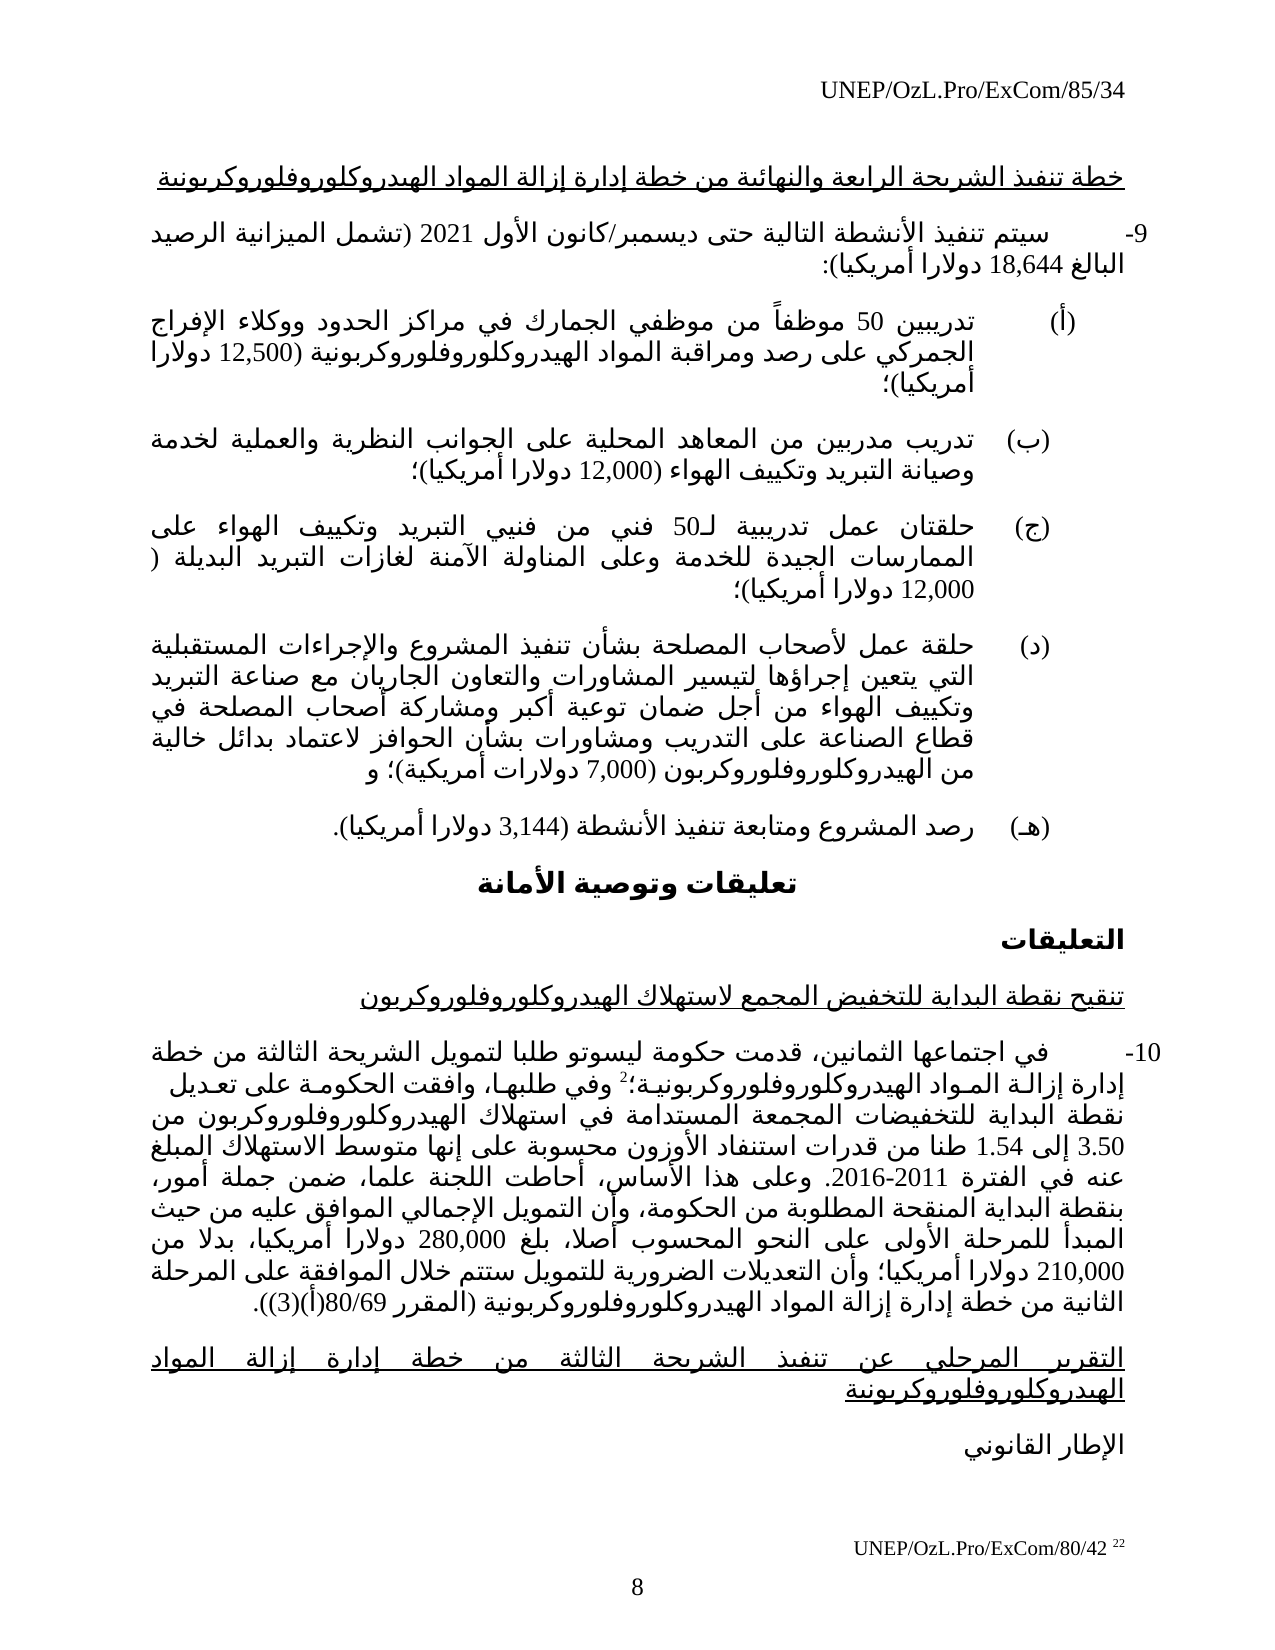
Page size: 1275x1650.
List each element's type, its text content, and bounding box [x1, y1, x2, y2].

text (د) حلقة عمل لأصحاب المصلحة بشأن تنفيذ المشروع والإجراءات المستقبلية التي يتعين إجراؤها لتيسير المشاورات والتعاون الجاريان مع صناعة التبريد وتكييف الهواء من أجل ضمان توعية أكبر ومشاركة أصحاب المصلحة في قطاع الصناعة على التدريب ومشاورات بشأن الحوافز لاعتماد بدائل خالية من الهيدروكلوروفلوروكربون (7,000 دولارات أمريكية)؛ و [150, 629, 1050, 784]
text التعليقات [150, 924, 1125, 955]
text تعليقات وتوصية الأمانة [150, 866, 1125, 899]
text (ب) تدريب مدربين من المعاهد المحلية على الجوانب النظرية والعملية لخدمة وصيانة التبريد وتكييف الهواء (12,000 دولارا أمريكيا)؛ [150, 423, 1050, 485]
text التقرير المرحلي عن تنفيذ الشريحة الثالثة من خطة إدارة إزالة المواد الهيدروكلوروفلوروكربونية [150, 1342, 1125, 1369]
list سيتم تنفيذ الأنشطة التالية حتى ديسمبر/كانون الأول 2021 (تشمل الميزانية الرصيد البالغ 18,644 دولارا أمريكيا): [150, 217, 1125, 280]
text (هـ) رصد المشروع ومتابعة تنفيذ الأنشطة (3,144 دولارا أمريكيا). [150, 809, 1050, 841]
list تدريبين 50 موظفاً من موظفي الجمارك في مراكز الحدود ووكلاء الإفراج الجمركي على رصد ومراقبة المواد الهيدروكلوروفلوروكربونية (12,500 دولارا أمريكيا)؛ [150, 305, 1050, 398]
text الإطار القانوني [150, 1429, 1125, 1460]
list في اجتماعها الثمانين، قدمت حكومة ليسوتو طلبا لتمويل الشريحة الثالثة من خطة إدارة إزالة المواد الهيدروكلوروفلوروكربونية؛2 وفي طلبها، وافقت الحكومة على تعديل نقطة البداية للتخفيضات المجمعة المستدامة في استهلاك الهيدروكلوروفلوروكربون من 3.50 إلى 1.54 طنا من قدرات استنفاد الأوزون محسوبة على إنها متوسط الاستهلاك المبلغ عنه في الفترة 2011-2016. وعلى هذا الأساس، أحاطت اللجنة علما، ضمن جملة أمور، بنقطة البداية المنقحة المطلوبة من الحكومة، وأن التمويل الإجمالي الموافق عليه من حيث المبدأ للمرحلة الأولى على النحو المحسوب أصلا، بلغ 280,000 دولارا أمريكيا، بدلا من 210,000 دولارا أمريكيا؛ وأن التعديلات الضرورية للتمويل ستتم خلال الموافقة على المرحلة الثانية من خطة إدارة إزالة المواد الهيدروكلوروفلوروكربونية (المقرر 80/69(أ)(3)). [150, 1037, 1125, 1317]
text تنقيح نقطة البداية للتخفيض المجمع لاستهلاك الهيدروكلوروفلوروكربون [150, 980, 1125, 1012]
text التقرير المرحلي عن تنفيذ الشريحة الثالثة من خطة إدارة إزالة المواد الهيدروكلوروفلوروكربونية [150, 1370, 1125, 1404]
text (ج) حلقتان عمل تدريبية لـ50 فني من فنيي التبريد وتكييف الهواء على الممارسات الجيدة للخدمة وعلى المناولة الآمنة لغازات التبريد البديلة (12,000 دولارا أمريكيا)؛ [150, 510, 1050, 604]
text خطة تنفيذ الشريحة الرابعة والنهائية من خطة إدارة إزالة المواد الهيدروكلوروفلوروكربونية [150, 161, 1125, 192]
